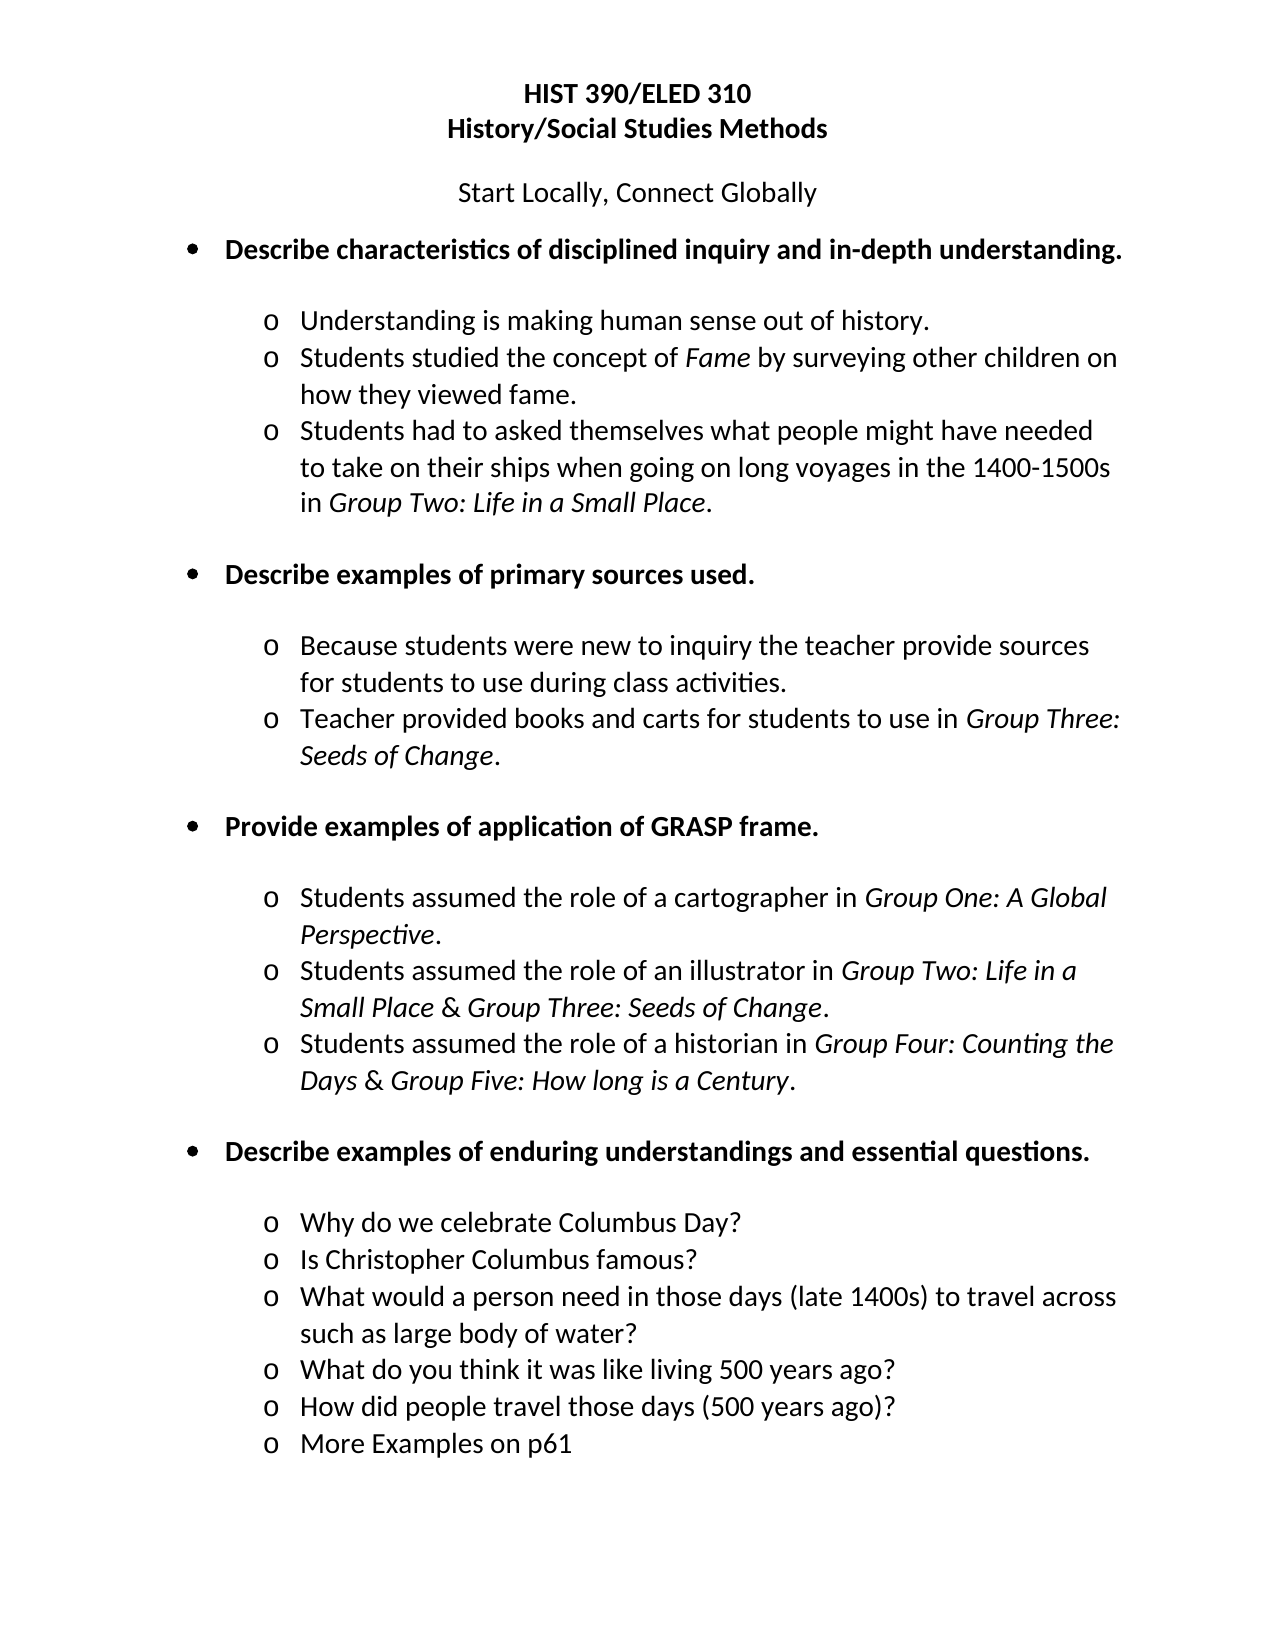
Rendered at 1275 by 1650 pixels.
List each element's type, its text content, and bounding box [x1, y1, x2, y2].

list Understanding is making human sense out of history. [262, 302, 1125, 339]
list Students assumed the role of a historian in Group Four: Counting the Days & Group Five: How long is a Century. [262, 1025, 1125, 1097]
list Describe examples of enduring understandings and essential questions. [187, 1133, 1125, 1169]
list Students studied the concept of Fame by surveying other children on how they viewed fame. [262, 339, 1125, 412]
list How did people travel those days (500 years ago)? [262, 1388, 1125, 1425]
list Students had to asked themselves what people might have needed to take on their ships when going on long voyages in the 1400-1500s in Group Two: Life in a Small Place. [262, 412, 1125, 520]
list Why do we celebrate Columbus Day? [262, 1204, 1125, 1241]
list Because students were new to inquiry the teacher provide sources for students to use during class activities. [262, 627, 1125, 700]
list Provide examples of application of GRASP frame. [187, 808, 1125, 844]
list What would a person need in those days (late 1400s) to travel across such as large body of water? [262, 1278, 1125, 1351]
list Students assumed the role of a cartographer in Group One: A Global Perspective. [262, 879, 1125, 952]
list Teacher provided books and carts for students to use in Group Three: Seeds of Change. [262, 700, 1125, 772]
list What do you think it was like living 500 years ago? [262, 1351, 1125, 1388]
list Students assumed the role of an illustrator in Group Two: Life in a Small Place & Group Three: Seeds of Change. [262, 952, 1125, 1025]
list Is Christopher Columbus famous? [262, 1241, 1125, 1278]
list Describe characteristics of disciplined inquiry and in-depth understanding. [187, 231, 1125, 266]
text Start Locally, Connect Globally [150, 174, 1125, 210]
list More Examples on p61 [262, 1425, 1125, 1462]
list Describe examples of primary sources used. [187, 556, 1125, 591]
